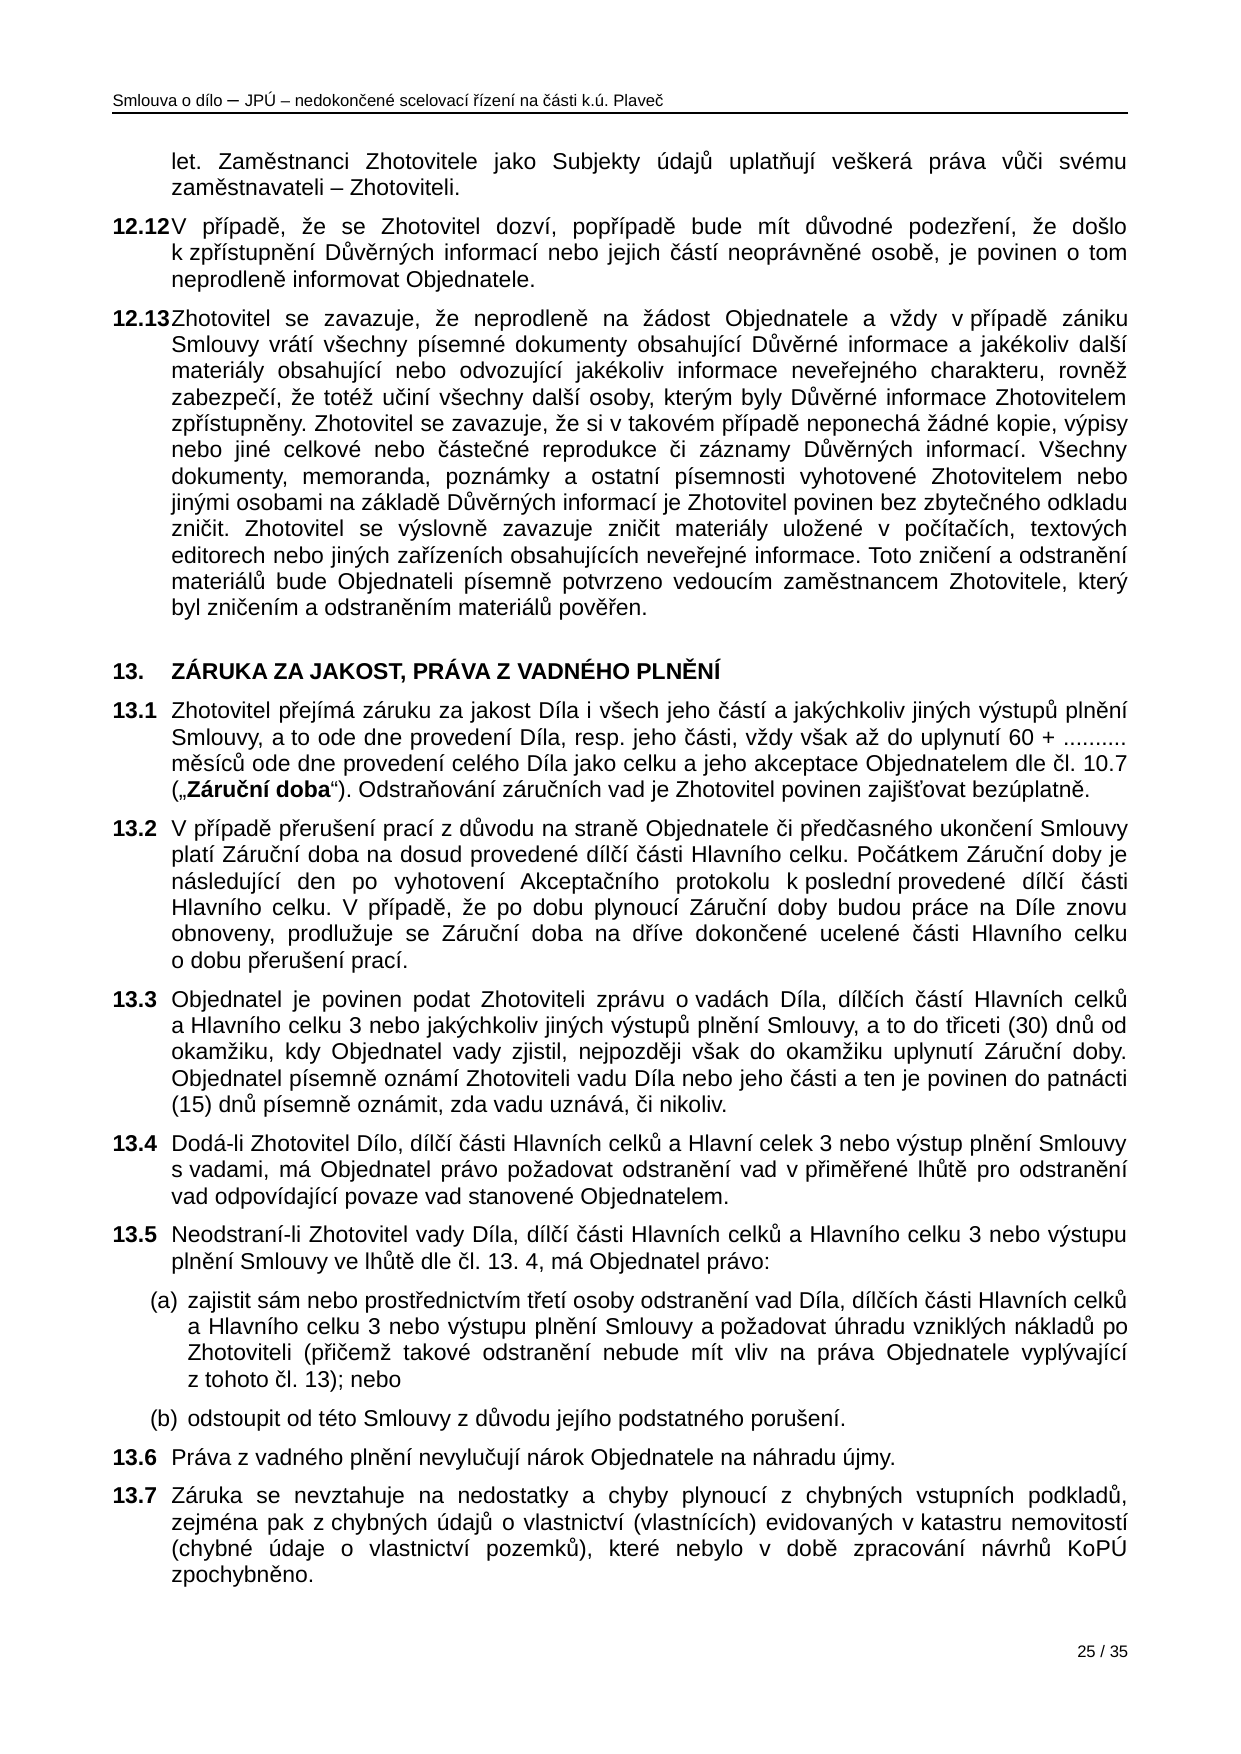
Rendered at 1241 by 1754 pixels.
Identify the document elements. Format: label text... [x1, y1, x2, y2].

text Záruka se nevztahuje na nedostatky a chyby plynoucí z chybných vstupních podkladů, zejména pak z chybných údajů o vlastnictví (vlastnících) evidovaných v katastru nemovitostí (chybné údaje o vlastnictví pozemků), které nebylo v době zpracování návrhů KoPÚ zpochybněno. [112, 1482, 1128, 1588]
text Záruka za jakost, práva z vadného plnění [112, 658, 1128, 684]
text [112, 148, 1128, 200]
text Objednatel je povinen podat Zhotoviteli zprávu o vadách Díla, dílčích částí Hlavních celků a Hlavního celku 3 nebo jakýchkoliv jiných výstupů plnění Smlouvy, a to do třiceti (30) dnů od okamžiku, kdy Objednatel vady zjistil, nejpozději však do okamžiku uplynutí Záruční doby. Objednatel písemně oznámí Zhotoviteli vadu Díla nebo jeho části a ten je povinen do patnácti (15) dnů písemně oznámit, zda vadu uznává, či nikoliv. [112, 986, 1128, 1117]
list odstoupit od této Smlouvy z důvodu jejího podstatného porušení. [150, 1404, 1128, 1431]
text Práva z vadného plnění nevylučují nárok Objednatele na náhradu újmy. [112, 1443, 1128, 1470]
list zajistit sám nebo prostřednictvím třetí osoby odstranění vad Díla, dílčích části Hlavních celků a Hlavního celku 3 nebo výstupu plnění Smlouvy a požadovat úhradu vzniklých nákladů po Zhotoviteli (přičemž takové odstranění nebude mít vliv na práva Objednatele vyplývající z tohoto čl. 13); nebo [150, 1287, 1128, 1392]
text Neodstraní-li Zhotovitel vady Díla, dílčí části Hlavních celků a Hlavního celku 3 nebo výstupu plnění Smlouvy ve lhůtě dle čl. 13. 4, má Objednatel právo: [112, 1221, 1128, 1274]
text V případě, že se Zhotovitel dozví, popřípadě bude mít důvodné podezření, že došlo k zpřístupnění Důvěrných informací nebo jejich částí neoprávněné osobě, je povinen o tom neprodleně informovat Objednatele. [112, 213, 1128, 292]
text Dodá-li Zhotovitel Dílo, dílčí části Hlavních celků a Hlavní celek 3 nebo výstup plnění Smlouvy s vadami, má Objednatel právo požadovat odstranění vad v přiměřené lhůtě pro odstranění vad odpovídající povaze vad stanovené Objednatelem. [112, 1130, 1128, 1209]
text Zhotovitel se zavazuje, že neprodleně na žádost Objednatele a vždy v případě zániku Smlouvy vrátí všechny písemné dokumenty obsahující Důvěrné informace a jakékoliv další materiály obsahující nebo odvozující jakékoliv informace neveřejného charakteru, rovněž zabezpečí, že totéž učiní všechny další osoby, kterým byly Důvěrné informace Zhotovitelem zpřístupněny. Zhotovitel se zavazuje, že si v takovém případě neponechá žádné kopie, výpisy nebo jiné celkové nebo částečné reprodukce či záznamy Důvěrných informací. Všechny dokumenty, memoranda, poznámky a ostatní písemnosti vyhotovené Zhotovitelem nebo jinými osobami na základě Důvěrných informací je Zhotovitel povinen bez zbytečného odkladu zničit. Zhotovitel se výslovně zavazuje zničit materiály uložené v počítačích, textových editorech nebo jiných zařízeních obsahujících neveřejné informace. Toto zničení a odstranění materiálů bude Objednateli písemně potvrzeno vedoucím zaměstnancem Zhotovitele, který byl zničením a odstraněním materiálů pověřen. [112, 304, 1128, 621]
text V případě přerušení prací z důvodu na straně Objednatele či předčasného ukončení Smlouvy platí Záruční doba na dosud provedené dílčí části Hlavního celku. Počátkem Záruční doby je následující den po vyhotovení Akceptačního protokolu k poslední provedené dílčí části Hlavního celku. V případě, že po dobu plynoucí Záruční doby budou práce na Díle znovu obnoveny, prodlužuje se Záruční doba na dříve dokončené ucelené části Hlavního celku o dobu přerušení prací. [112, 815, 1128, 973]
text Zhotovitel přejímá záruku za jakost Díla i všech jeho částí a jakýchkoliv jiných výstupů plnění Smlouvy, a to ode dne provedení Díla, resp. jeho části, vždy však až do uplynutí 60 + .......... měsíců ode dne provedení celého Díla jako celku a jeho akceptace Objednatelem dle čl. 10.7 („Záruční doba“). Odstraňování záručních vad je Zhotovitel povinen zajišťovat bezúplatně. [112, 697, 1128, 802]
